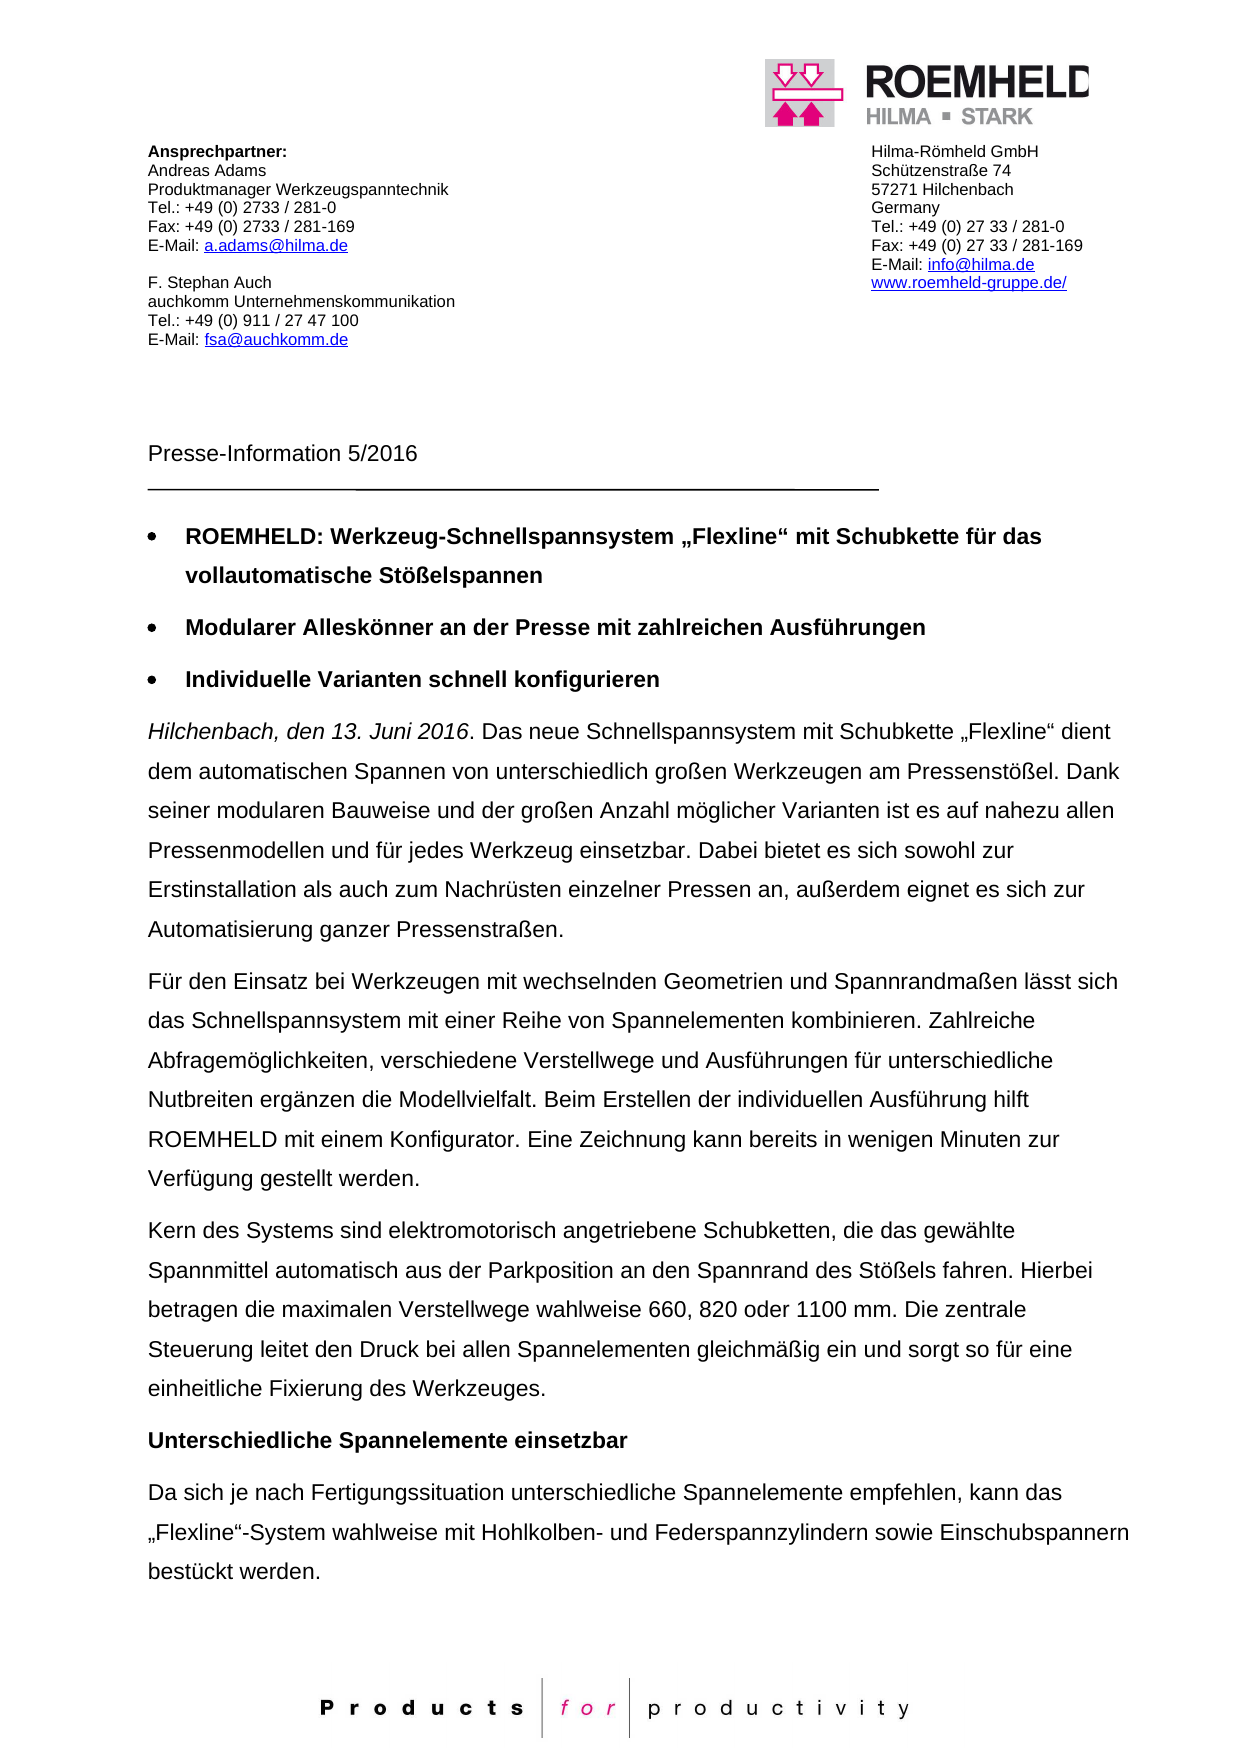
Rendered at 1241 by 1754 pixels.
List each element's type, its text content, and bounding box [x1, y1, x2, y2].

list ROEMHELD: Werkzeug-Schnellspannsystem „Flexline“ mit Schubkette für das vollautomatische Stößelspannen [148, 523, 1137, 589]
picture [763, 59, 1089, 126]
text Unterschiedliche Spannelemente einsetzbar [148, 1427, 1137, 1453]
table_header Hilma-Römheld GmbH Schützenstraße 74 57271 Hilchenbach Germany Tel.: +49 (0) 27 33 / 281-0 Fax: +49 (0) 27 33 / 281-169 E-Mail: info@hilma.de www.roemheld-gruppe.de/ [849, 143, 1130, 361]
text Kern des Systems sind elektromotorisch angetriebene Schubketten, die das gewählte Spannmittel automatisch aus der Parkposition an den Spannrand des Stößels fahren. Hierbei betragen die maximalen Verstellwege wahlweise 660, 820 oder 1100 mm. Die zentrale Steuerung leitet den Druck bei allen Spannelementen gleichmäßig ein und sorgt so für eine einheitliche Fixierung des Werkzeuges. [148, 1217, 1137, 1401]
picture [274, 1662, 965, 1748]
text Presse-Information 5/2016 [148, 440, 867, 467]
text Hilchenbach, den 13. Juni 2016. Das neue Schnellspannsystem mit Schubkette „Flexline“ dient dem automatischen Spannen von unterschiedlich großen Werkzeugen am Pressenstößel. Dank seiner modularen Bauweise und der großen Anzahl möglicher Varianten ist es auf nahezu allen Pressenmodellen und für jedes Werkzeug einsetzbar. Dabei bietet es sich sowohl zur Erstinstallation als auch zum Nachrüsten einzelner Pressen an, außerdem eignet es sich zur Automatisierung ganzer Pressenstraßen. [148, 718, 1137, 942]
text Da sich je nach Fertigungssituation unterschiedliche Spannelemente empfehlen, kann das „Flexline“-System wahlweise mit Hohlkolben- und Federspannzylindern sowie Einschubspannern bestückt werden. [148, 1479, 1137, 1584]
list Individuelle Varianten schnell konfigurieren [148, 666, 1137, 693]
list Modularer Alleskönner an der Presse mit zahlreichen Ausführungen [148, 614, 1137, 641]
table_header Ansprechpartner: Andreas Adams Produktmanager Werkzeugspanntechnik Tel.: +49 (0) 2733 / 281-0 Fax: +49 (0) 2733 / 281-169 E-Mail: a.adams@hilma.de F. Stephan Auch auchkomm Unternehmenskommunikation Tel.: +49 (0) 911 / 27 47 100 E-Mail: fsa@auchkomm.de [140, 143, 849, 361]
text Für den Einsatz bei Werkzeugen mit wechselnden Geometrien und Spannrandmaßen lässt sich das Schnellspannsystem mit einer Reihe von Spannelementen kombinieren. Zahlreiche Abfragemöglichkeiten, verschiedene Verstellwege und Ausführungen für unterschiedliche Nutbreiten ergänzen die Modellvielfalt. Beim Erstellen der individuellen Ausführung hilft ROEMHELD mit einem Konfigurator. Eine Zeichnung kann bereits in wenigen Minuten zur Verfügung gestellt werden. [148, 968, 1137, 1191]
